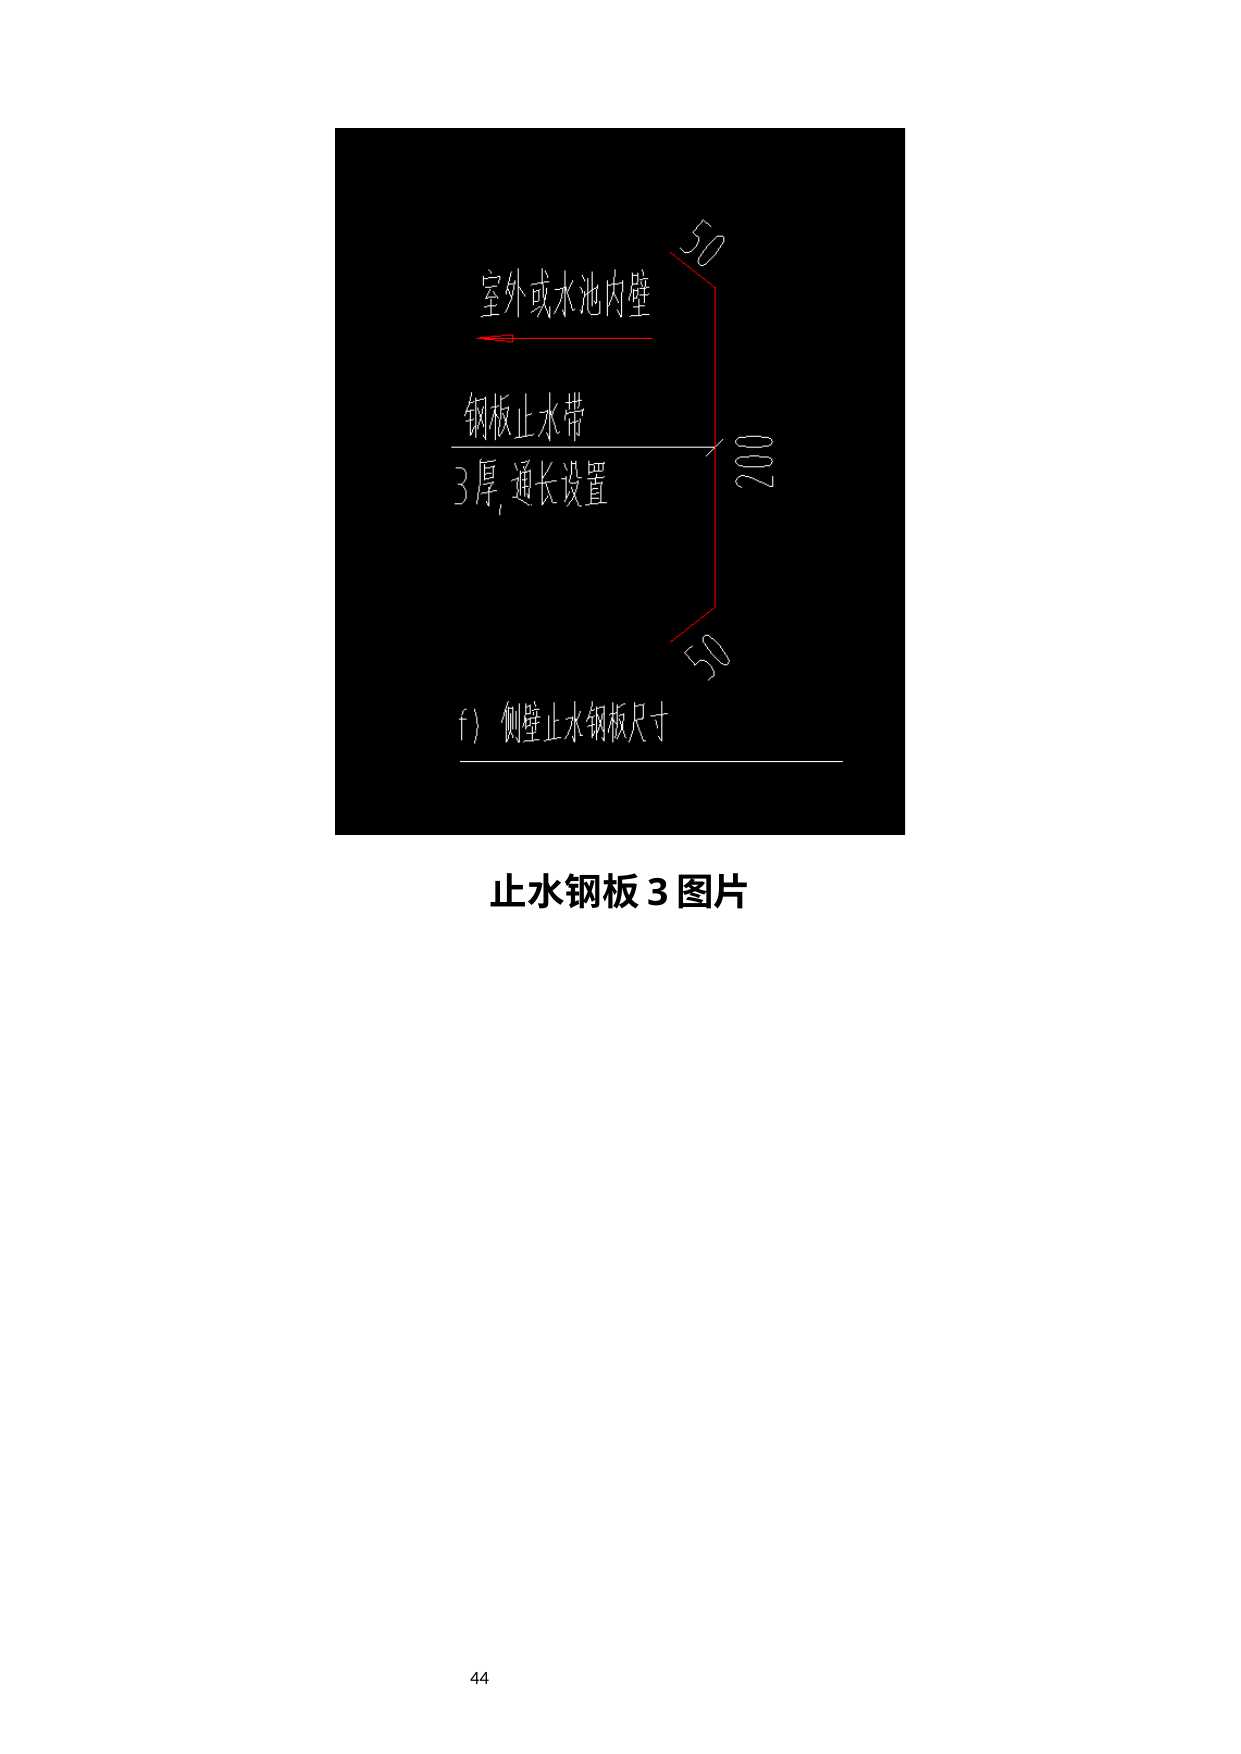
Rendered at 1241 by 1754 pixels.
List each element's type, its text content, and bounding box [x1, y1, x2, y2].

list 止水钢板3图片 [88, 857, 1152, 922]
picture [335, 128, 906, 835]
